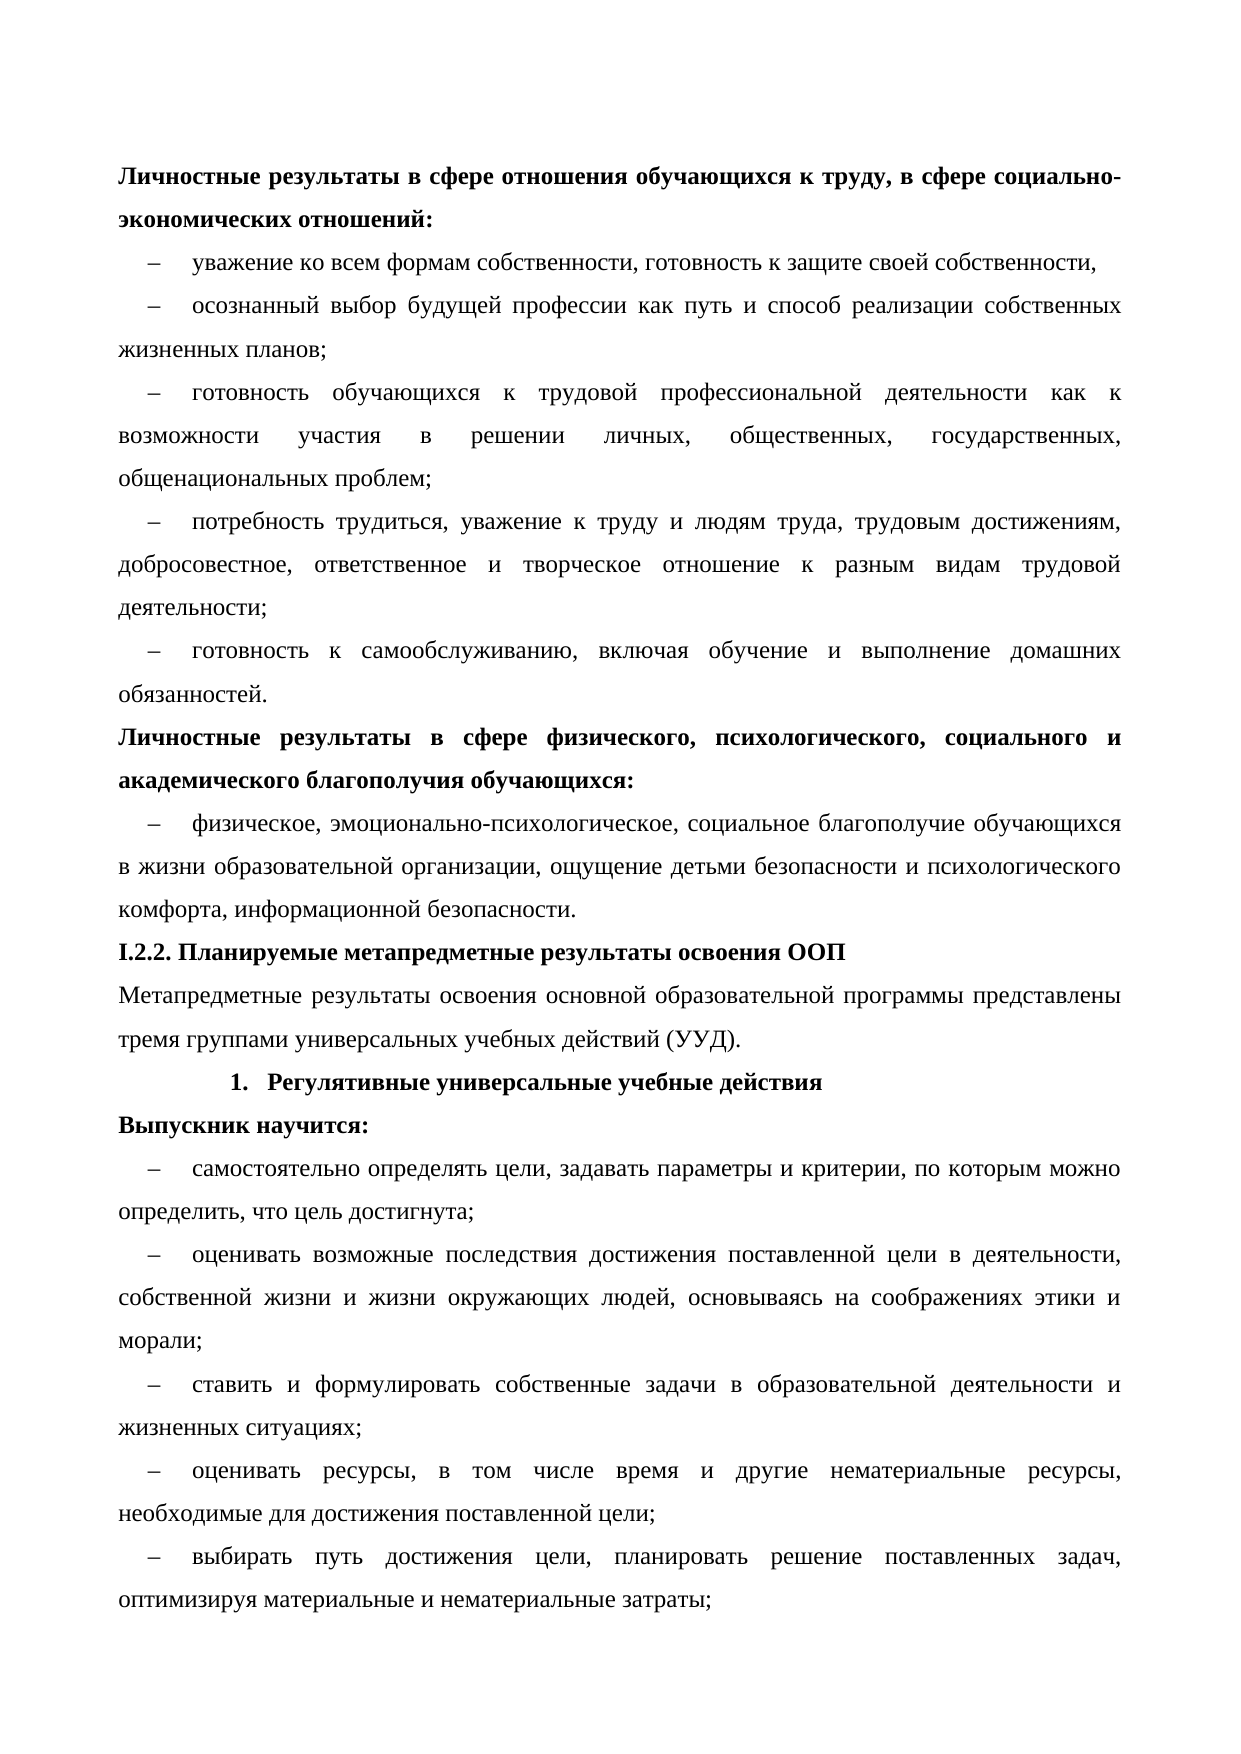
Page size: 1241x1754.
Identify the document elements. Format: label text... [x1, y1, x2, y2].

text Личностные результаты в сфере физического, психологического, социального и академического благополучия обучающихся: [118, 722, 1122, 794]
subtitle I.2.2. Планируемые метапредметные результаты освоения ООП [118, 937, 1122, 966]
text Личностные результаты в сфере отношения обучающихся к труду, в сфере социально-экономических отношений: [118, 161, 1122, 233]
text ставить и формулировать собственные задачи в образовательной деятельности и жизненных ситуациях; [118, 1369, 1122, 1441]
text физическое, эмоционально-психологическое, социальное благополучие обучающихся в жизни образовательной организации, ощущение детьми безопасности и психологического комфорта, информационной безопасности. [118, 808, 1122, 923]
text оценивать ресурсы, в том числе время и другие нематериальные ресурсы, необходимые для достижения поставленной цели; [118, 1455, 1122, 1527]
text Выпускник научится: [118, 1110, 1122, 1139]
list Регулятивные универсальные учебные действия [229, 1067, 1122, 1096]
text выбирать путь достижения цели, планировать решение поставленных задач, оптимизируя материальные и нематериальные затраты; [118, 1541, 1122, 1613]
text осознанный выбор будущей профессии как путь и способ реализации собственных жизненных планов; [118, 291, 1122, 362]
text уважение ко всем формам собственности, готовность к защите своей собственности, [118, 247, 1122, 276]
text потребность трудиться, уважение к труду и людям труда, трудовым достижениям, добросовестное, ответственное и творческое отношение к разным видам трудовой деятельности; [118, 506, 1122, 621]
text оценивать возможные последствия достижения поставленной цели в деятельности, собственной жизни и жизни окружающих людей, основываясь на соображениях этики и морали; [118, 1239, 1122, 1354]
text готовность обучающихся к трудовой профессиональной деятельности как к возможности участия в решении личных, общественных, государственных, общенациональных проблем; [118, 377, 1122, 492]
text Метапредметные результаты освоения основной образовательной программы представлены тремя группами универсальных учебных действий (УУД). [118, 981, 1122, 1052]
text самостоятельно определять цели, задавать параметры и критерии, по которым можно определить, что цель достигнута; [118, 1153, 1122, 1225]
text готовность к самообслуживанию, включая обучение и выполнение домашних обязанностей. [118, 636, 1122, 707]
